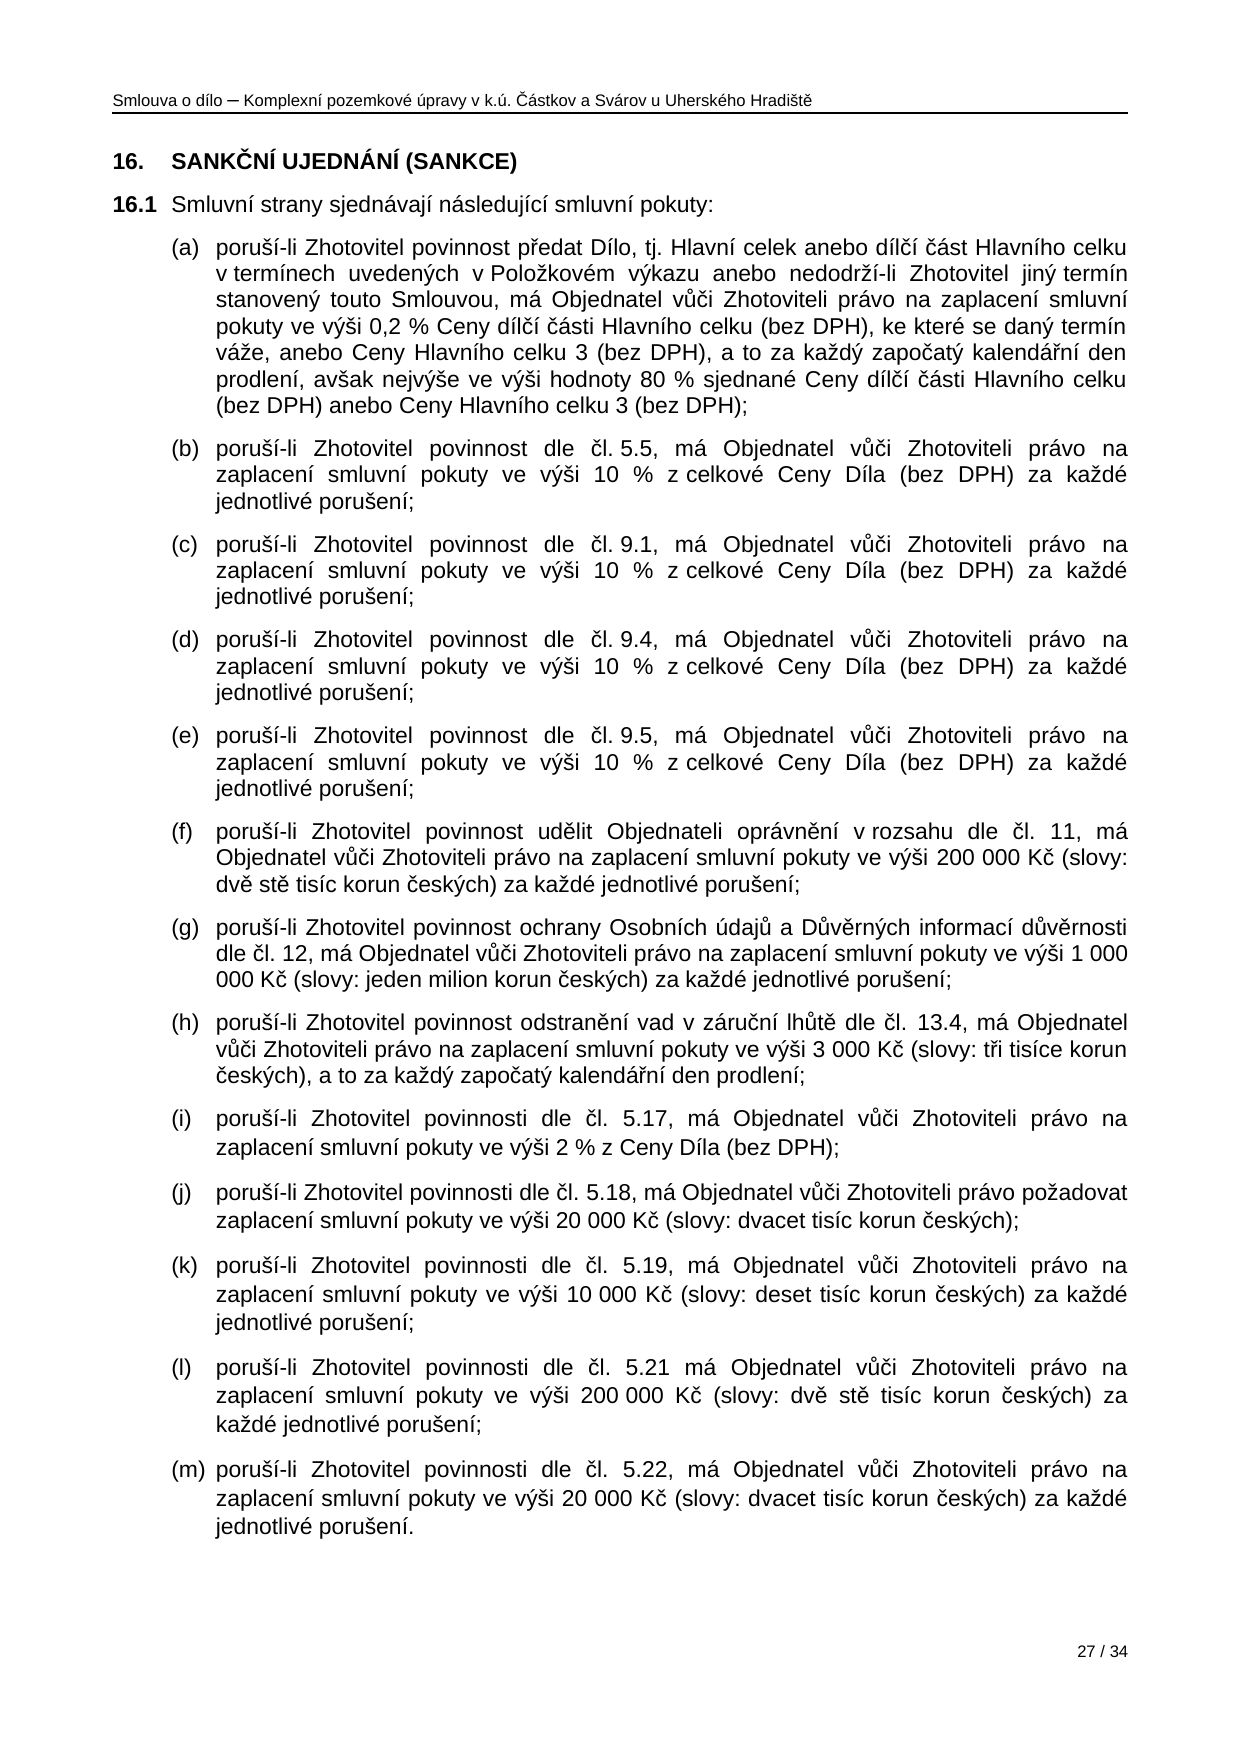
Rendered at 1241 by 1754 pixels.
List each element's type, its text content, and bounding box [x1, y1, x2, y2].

text poruší-li Zhotovitel povinnosti dle čl. 5.19, má Objednatel vůči Zhotoviteli právo na zaplacení smluvní pokuty ve výši 10 000 Kč (slovy: deset tisíc korun českých) za každé jednotlivé porušení; [171, 1252, 1128, 1335]
list poruší-li Zhotovitel povinnost dle čl. 9.4, má Objednatel vůči Zhotoviteli právo na zaplacení smluvní pokuty ve výši 10 % z celkové Ceny Díla (bez DPH) za každé jednotlivé porušení; [171, 626, 1128, 705]
text poruší-li Zhotovitel povinnost odstranění vad v záruční lhůtě dle čl. 13.4, má Objednatel vůči Zhotoviteli právo na zaplacení smluvní pokuty ve výši 3 000 Kč (slovy: tři tisíce korun českých), a to za každý započatý kalendářní den prodlení; [171, 1009, 1128, 1088]
list poruší-li Zhotovitel povinnost dle čl. 9.1, má Objednatel vůči Zhotoviteli právo na zaplacení smluvní pokuty ve výši 10 % z celkové Ceny Díla (bez DPH) za každé jednotlivé porušení; [171, 531, 1128, 610]
text Sankční ujednání (SANKCE) [112, 148, 1128, 174]
list poruší-li Zhotovitel povinnost předat Dílo, tj. Hlavní celek anebo dílčí část Hlavního celku v termínech uvedených v Položkovém výkazu anebo nedodrží-li Zhotovitel jiný termín stanovený touto Smlouvou, má Objednatel vůči Zhotoviteli právo na zaplacení smluvní pokuty ve výši 0,2 % Ceny dílčí části Hlavního celku (bez DPH), ke které se daný termín váže, anebo Ceny Hlavního celku 3 (bez DPH), a to za každý započatý kalendářní den prodlení, avšak nejvýše ve výši hodnoty 80 % sjednané Ceny dílčí části Hlavního celku (bez DPH) anebo Ceny Hlavního celku 3 (bez DPH); [171, 234, 1128, 418]
text poruší-li Zhotovitel povinnosti dle čl. 5.18, má Objednatel vůči Zhotoviteli právo požadovat zaplacení smluvní pokuty ve výši 20 000 Kč (slovy: dvacet tisíc korun českých); [171, 1178, 1128, 1233]
text poruší-li Zhotovitel povinnosti dle čl. 5.17, má Objednatel vůči Zhotoviteli právo na zaplacení smluvní pokuty ve výši 2 % z Ceny Díla (bez DPH); [171, 1105, 1128, 1160]
text poruší-li Zhotovitel povinnosti dle čl. 5.21 má Objednatel vůči Zhotoviteli právo na zaplacení smluvní pokuty ve výši 200 000 Kč (slovy: dvě stě tisíc korun českých) za každé jednotlivé porušení; [171, 1354, 1128, 1437]
text poruší-li Zhotovitel povinnost ochrany Osobních údajů a Důvěrných informací důvěrnosti dle čl. 12, má Objednatel vůči Zhotoviteli právo na zaplacení smluvní pokuty ve výši 1 000 000 Kč (slovy: jeden milion korun českých) za každé jednotlivé porušení; [171, 913, 1128, 993]
text poruší-li Zhotovitel povinnost udělit Objednateli oprávnění v rozsahu dle čl. 11, má Objednatel vůči Zhotoviteli právo na zaplacení smluvní pokuty ve výši 200 000 Kč (slovy: dvě stě tisíc korun českých) za každé jednotlivé porušení; [171, 818, 1128, 897]
text Smluvní strany sjednávají následující smluvní pokuty: [112, 191, 1128, 217]
list poruší-li Zhotovitel povinnost dle čl. 5.5, má Objednatel vůči Zhotoviteli právo na zaplacení smluvní pokuty ve výši 10 % z celkové Ceny Díla (bez DPH) za každé jednotlivé porušení; [171, 435, 1128, 514]
text poruší-li Zhotovitel povinnosti dle čl. 5.22, má Objednatel vůči Zhotoviteli právo na zaplacení smluvní pokuty ve výši 20 000 Kč (slovy: dvacet tisíc korun českých) za každé jednotlivé porušení. [171, 1456, 1128, 1539]
list poruší-li Zhotovitel povinnost dle čl. 9.5, má Objednatel vůči Zhotoviteli právo na zaplacení smluvní pokuty ve výši 10 % z celkové Ceny Díla (bez DPH) za každé jednotlivé porušení; [171, 722, 1128, 801]
